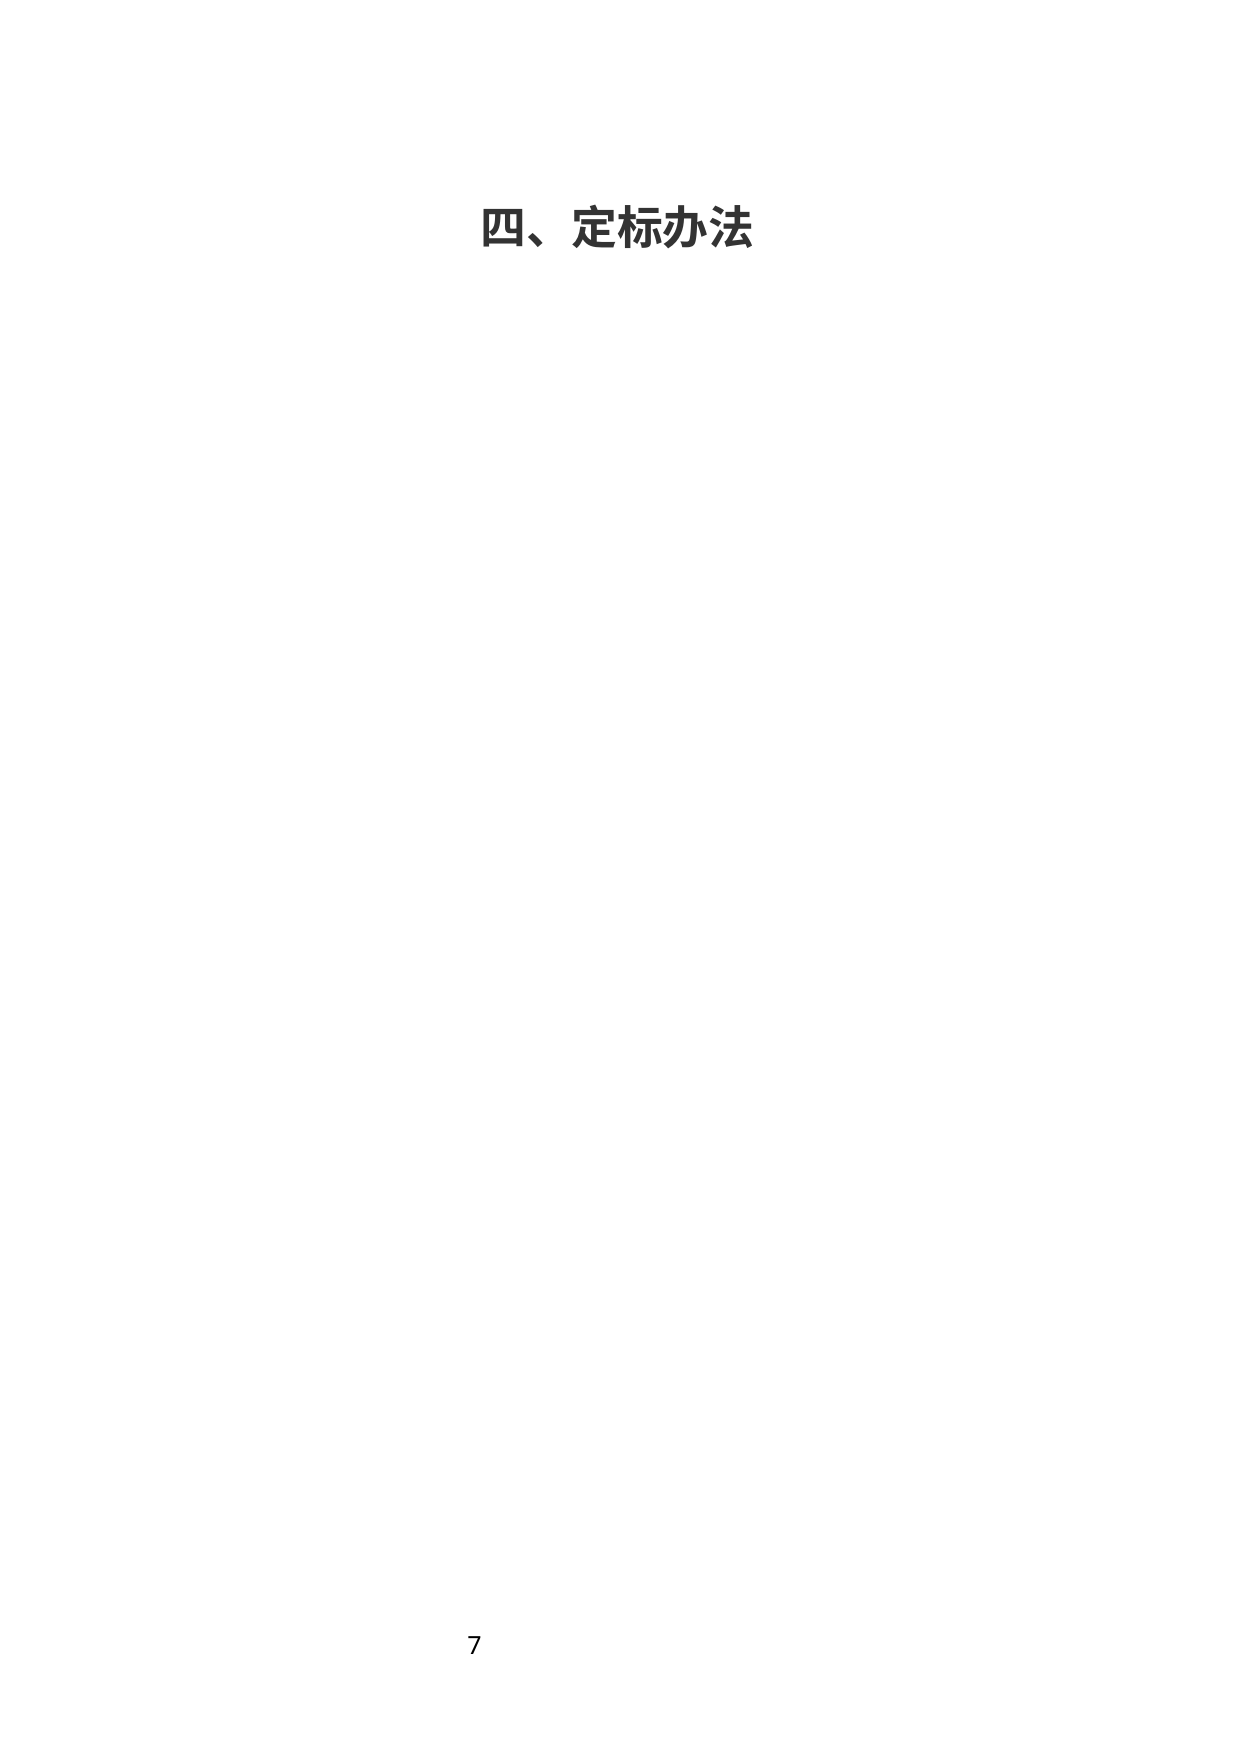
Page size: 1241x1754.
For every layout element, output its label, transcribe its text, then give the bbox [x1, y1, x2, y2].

text 四、定标办法 [148, 176, 1087, 274]
